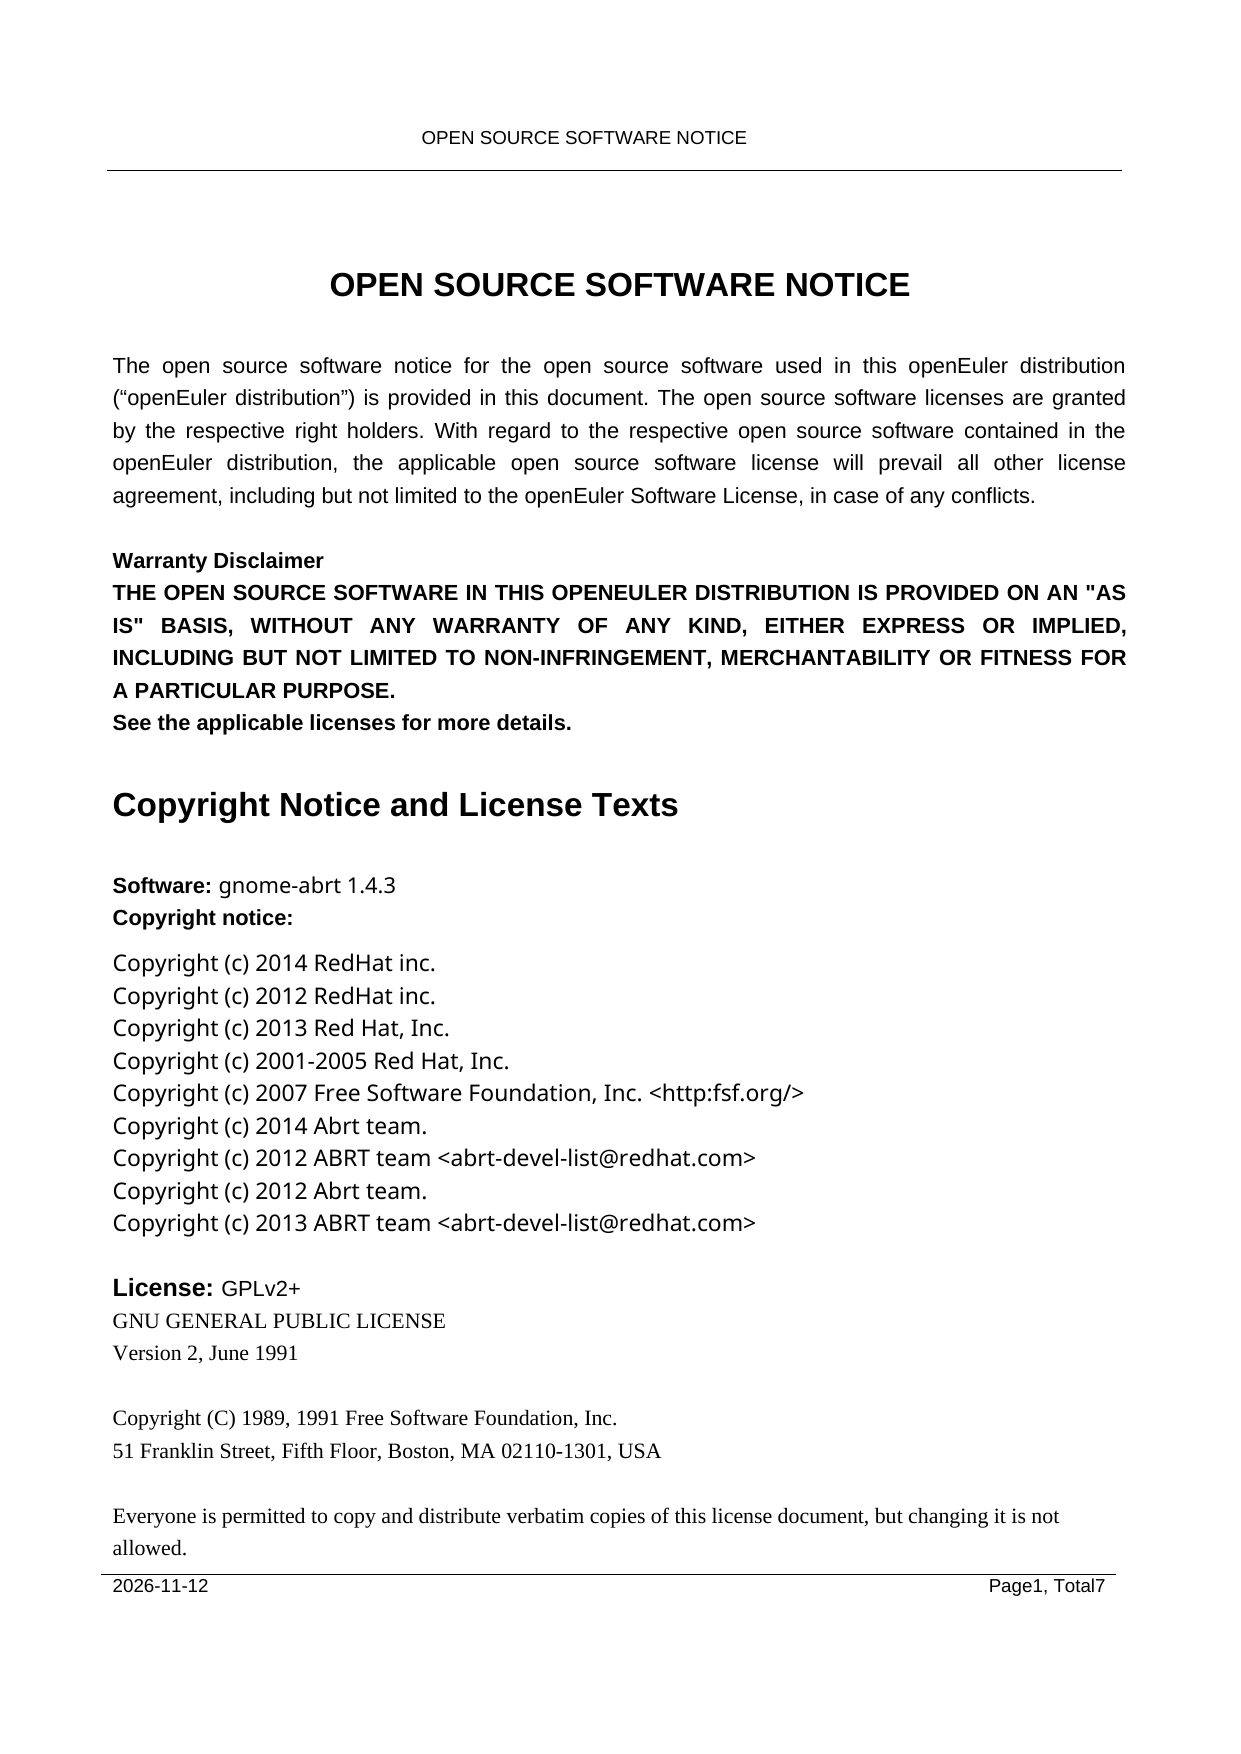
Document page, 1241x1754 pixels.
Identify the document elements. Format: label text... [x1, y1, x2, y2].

text Copyright notice: [112, 901, 1128, 934]
text The open source software notice for the open source software used in this openEuler distribution (“openEuler distribution”) is provided in this document. The open source software licenses are granted by the respective right holders. With regard to the respective open source software contained in the openEuler distribution, the applicable open source software license will prevail all other license agreement, including but not limited to the openEuler Software License, in case of any conflicts. [112, 349, 1128, 511]
text Copyright Notice and License Texts [112, 771, 1128, 836]
text THE OPEN SOURCE SOFTWARE IN THIS OPENEULER DISTRIBUTION IS PROVIDED ON AN "AS IS" BASIS, WITHOUT ANY WARRANTY OF ANY KIND, EITHER EXPRESS OR IMPLIED, INCLUDING BUT NOT LIMITED TO NON-INFRINGEMENT, MERCHANTABILITY OR FITNESS FOR A PARTICULAR PURPOSE. See the applicable licenses for more details. [112, 576, 1128, 739]
text Warranty Disclaimer [112, 544, 1128, 576]
title Software: gnome-abrt 1.4.3 [112, 869, 1128, 901]
text Copyright (c) 2014 RedHat inc. Copyright (c) 2012 RedHat inc. Copyright (c) 2013 Red Hat, Inc. Copyright (c) 2001-2005 Red Hat, Inc. Copyright (c) 2007 Free Software Foundation, Inc. <http:fsf.org/> Copyright (c) 2014 Abrt team. Copyright (c) 2012 ABRT team <abrt-devel-list@redhat.com> Copyright (c) 2012 Abrt team. Copyright (c) 2013 ABRT team <abrt-devel-list@redhat.com> [112, 947, 1128, 1272]
text License: GPLv2+ [112, 1272, 1128, 1304]
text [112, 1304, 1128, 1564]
text OPEN SOURCE SOFTWARE NOTICE [112, 251, 1128, 316]
